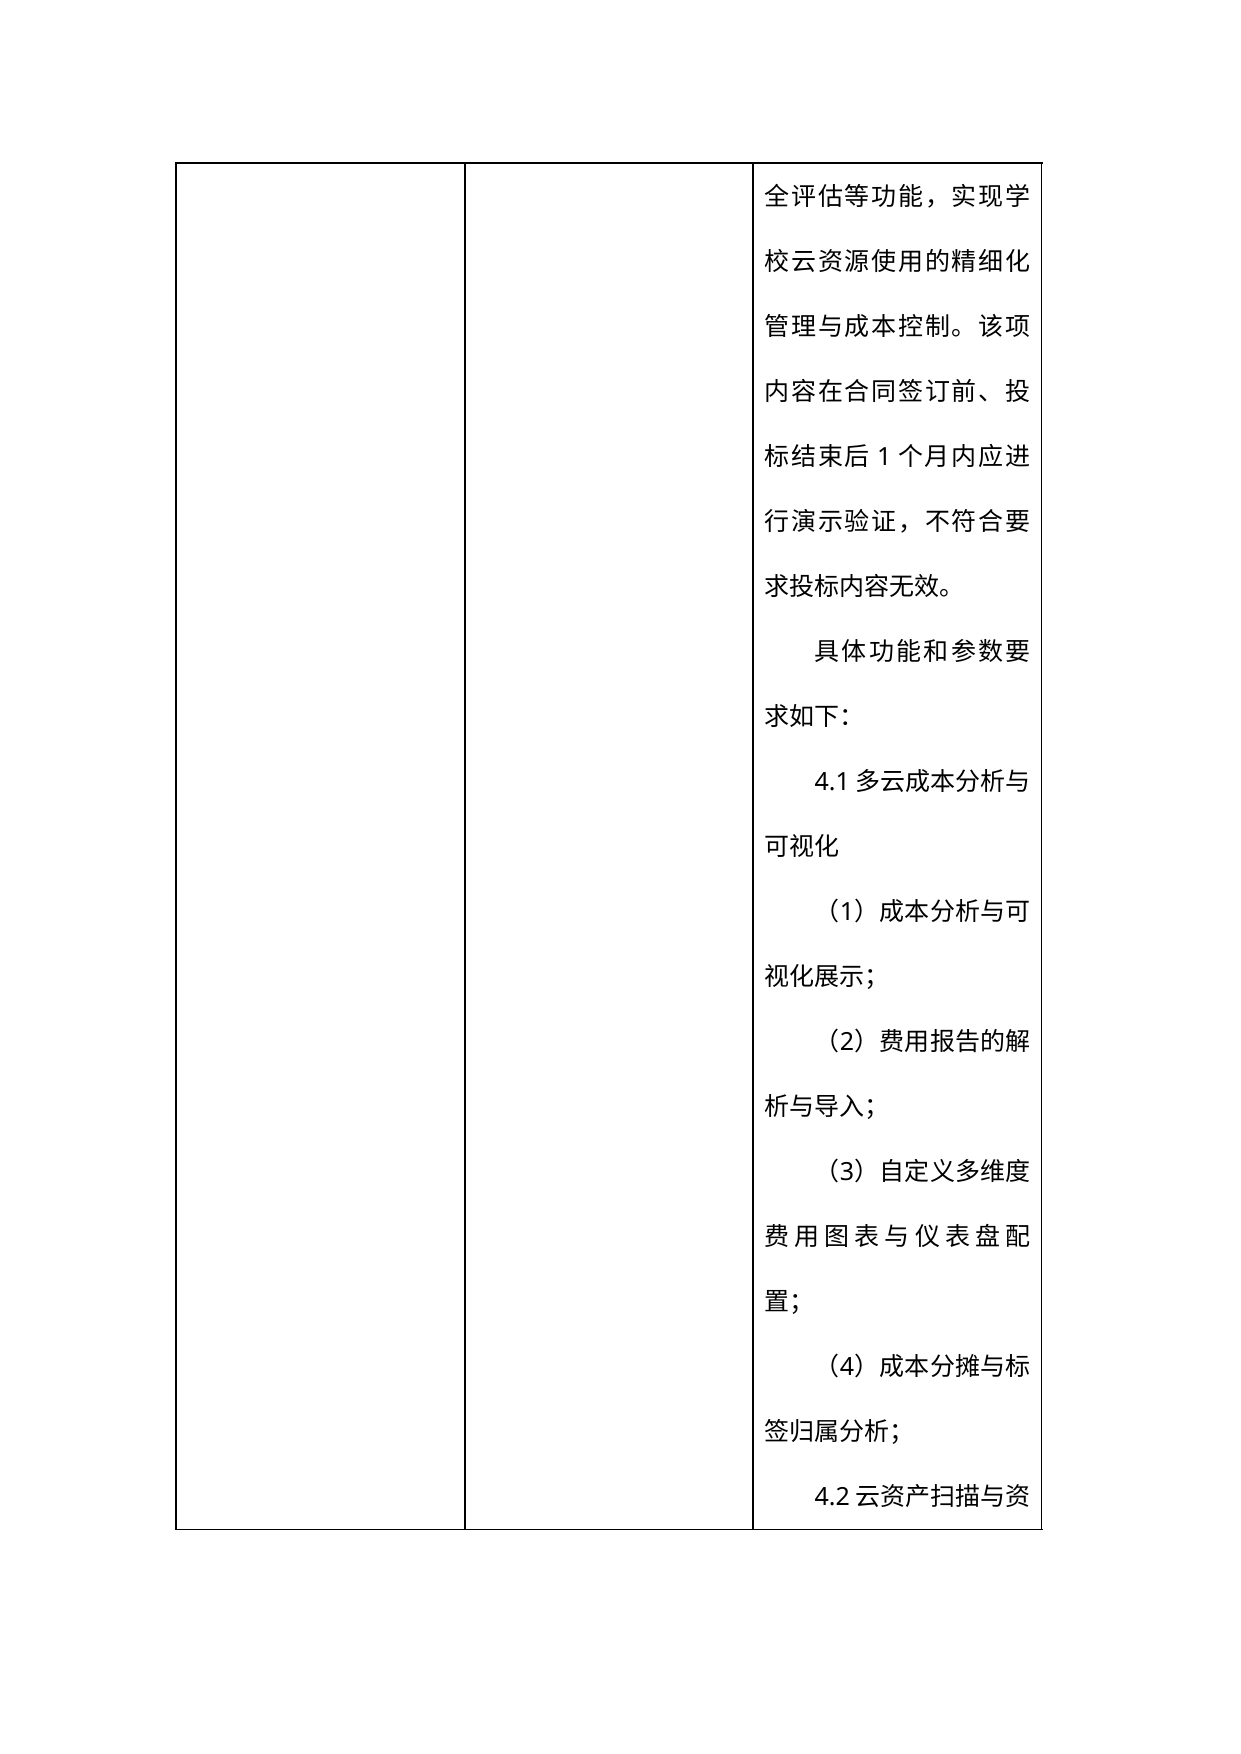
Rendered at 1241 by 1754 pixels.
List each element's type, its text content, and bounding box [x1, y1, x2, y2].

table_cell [754, 164, 1041, 1528]
table_cell 1 [177, 164, 464, 1528]
table_cell [466, 164, 752, 1528]
